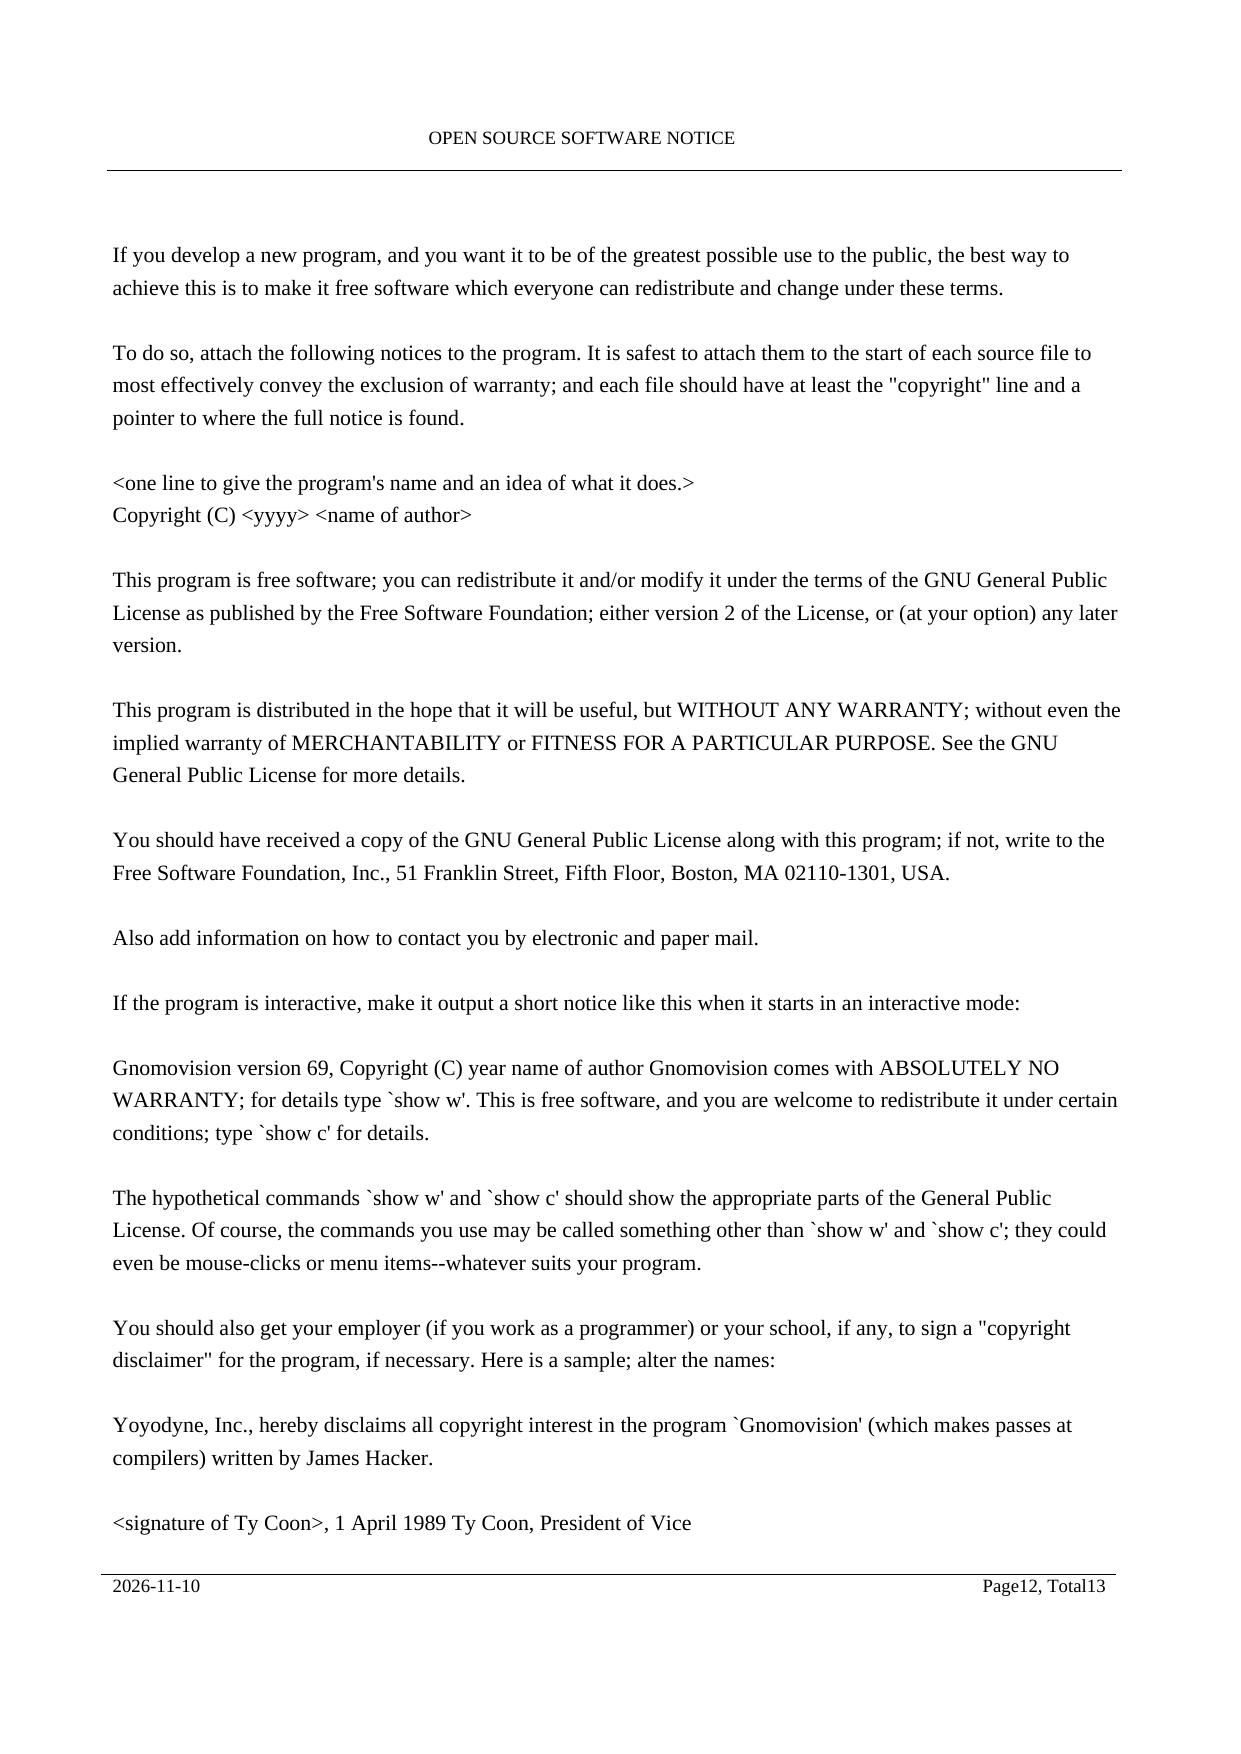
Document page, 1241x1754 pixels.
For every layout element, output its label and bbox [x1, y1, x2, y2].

text [112, 206, 1128, 1539]
